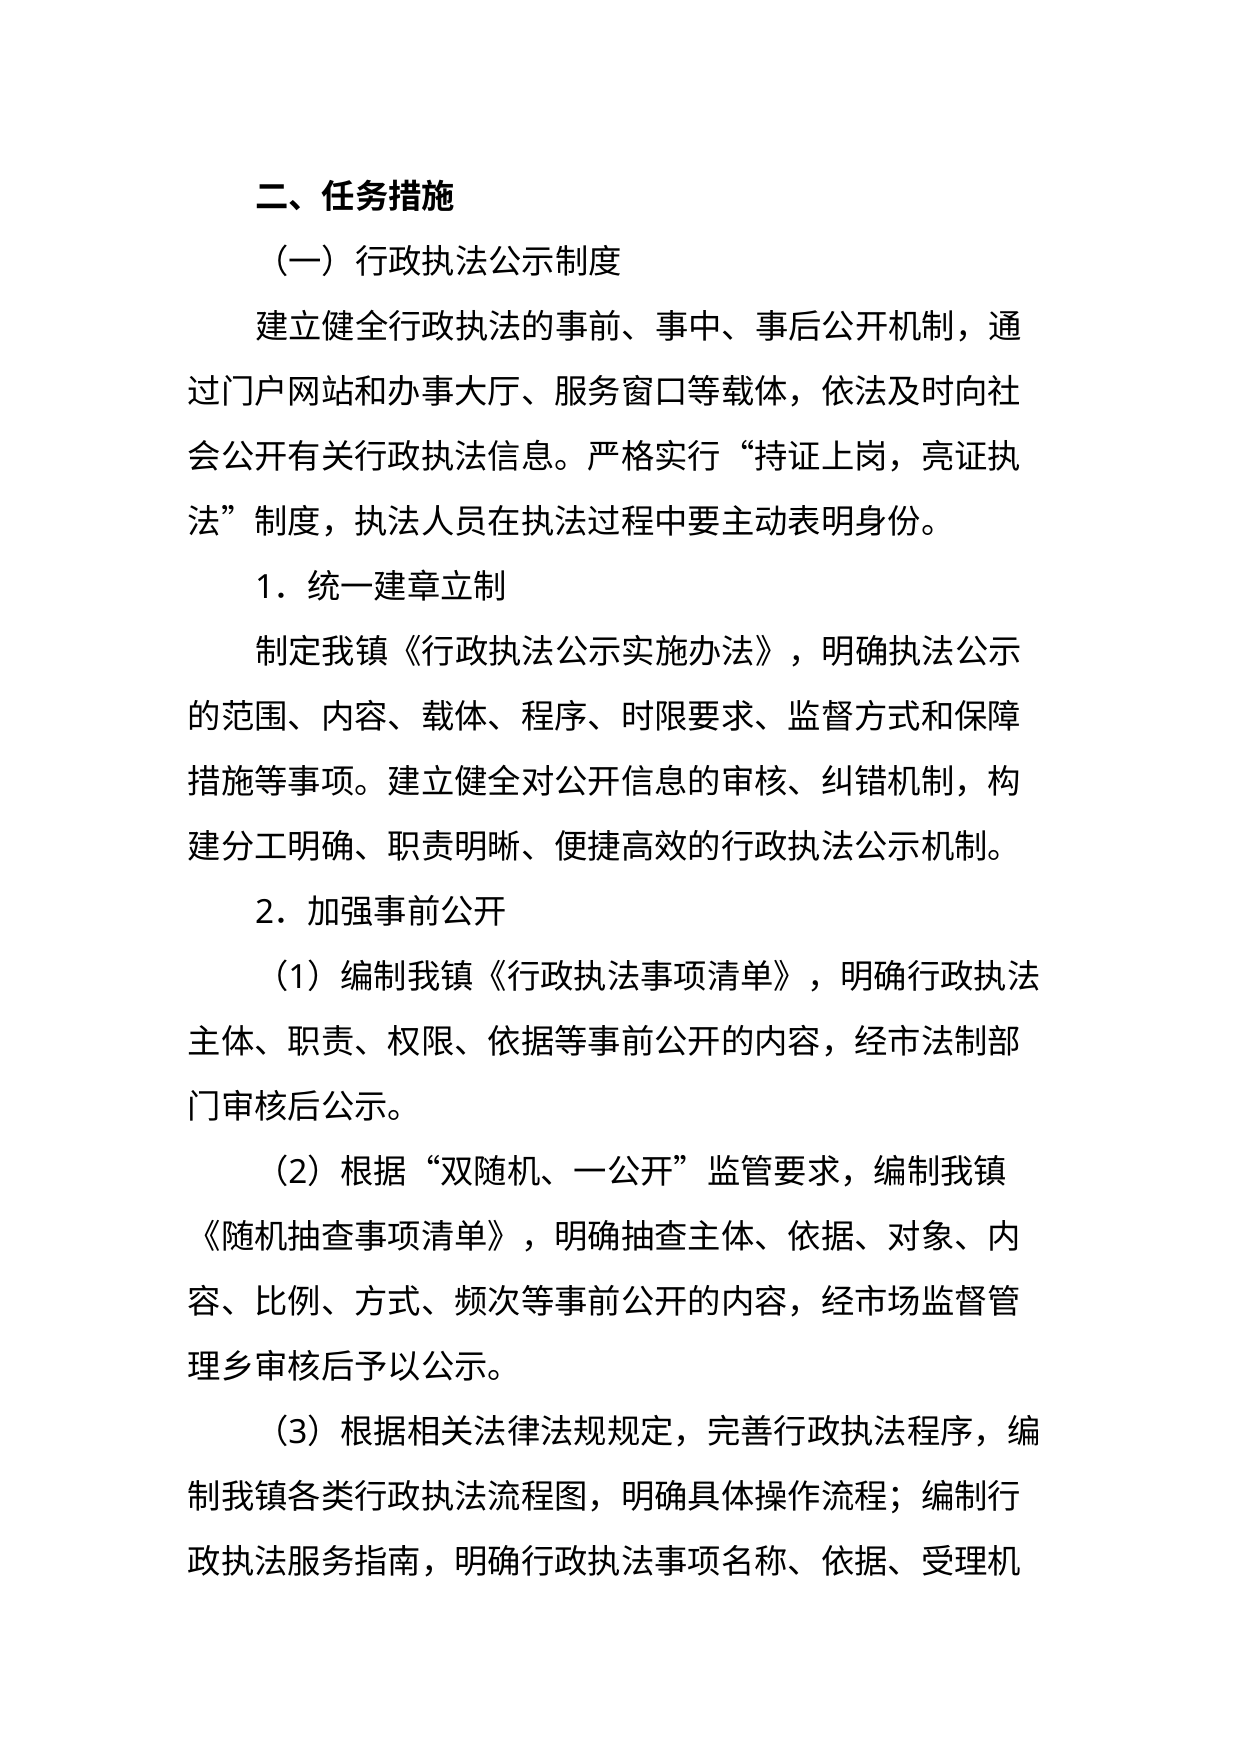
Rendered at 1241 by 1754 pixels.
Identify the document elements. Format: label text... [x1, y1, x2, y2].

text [187, 1397, 1053, 1592]
text 建立健全行政执法的事前、事中、事后公开机制，通过门户网站和办事大厅、服务窗口等载体，依法及时向社会公开有关行政执法信息。严格实行“持证上岗，亮证执法”制度，执法人员在执法过程中要主动表明身份。 [187, 292, 1053, 552]
text （2）根据“双随机、一公开”监管要求，编制我镇《随机抽查事项清单》，明确抽查主体、依据、对象、内容、比例、方式、频次等事前公开的内容，经市场监督管理乡审核后予以公示。 [187, 1137, 1053, 1397]
text 1．统一建章立制 [187, 552, 1053, 617]
text （1）编制我镇《行政执法事项清单》，明确行政执法主体、职责、权限、依据等事前公开的内容，经市法制部门审核后公示。 [187, 942, 1053, 1137]
text 二、任务措施 [187, 162, 1053, 227]
text （一）行政执法公示制度 [187, 227, 1053, 292]
text 制定我镇《行政执法公示实施办法》，明确执法公示的范围、内容、载体、程序、时限要求、监督方式和保障措施等事项。建立健全对公开信息的审核、纠错机制，构建分工明确、职责明晰、便捷高效的行政执法公示机制。 [187, 617, 1053, 877]
text 2．加强事前公开 [187, 877, 1053, 942]
